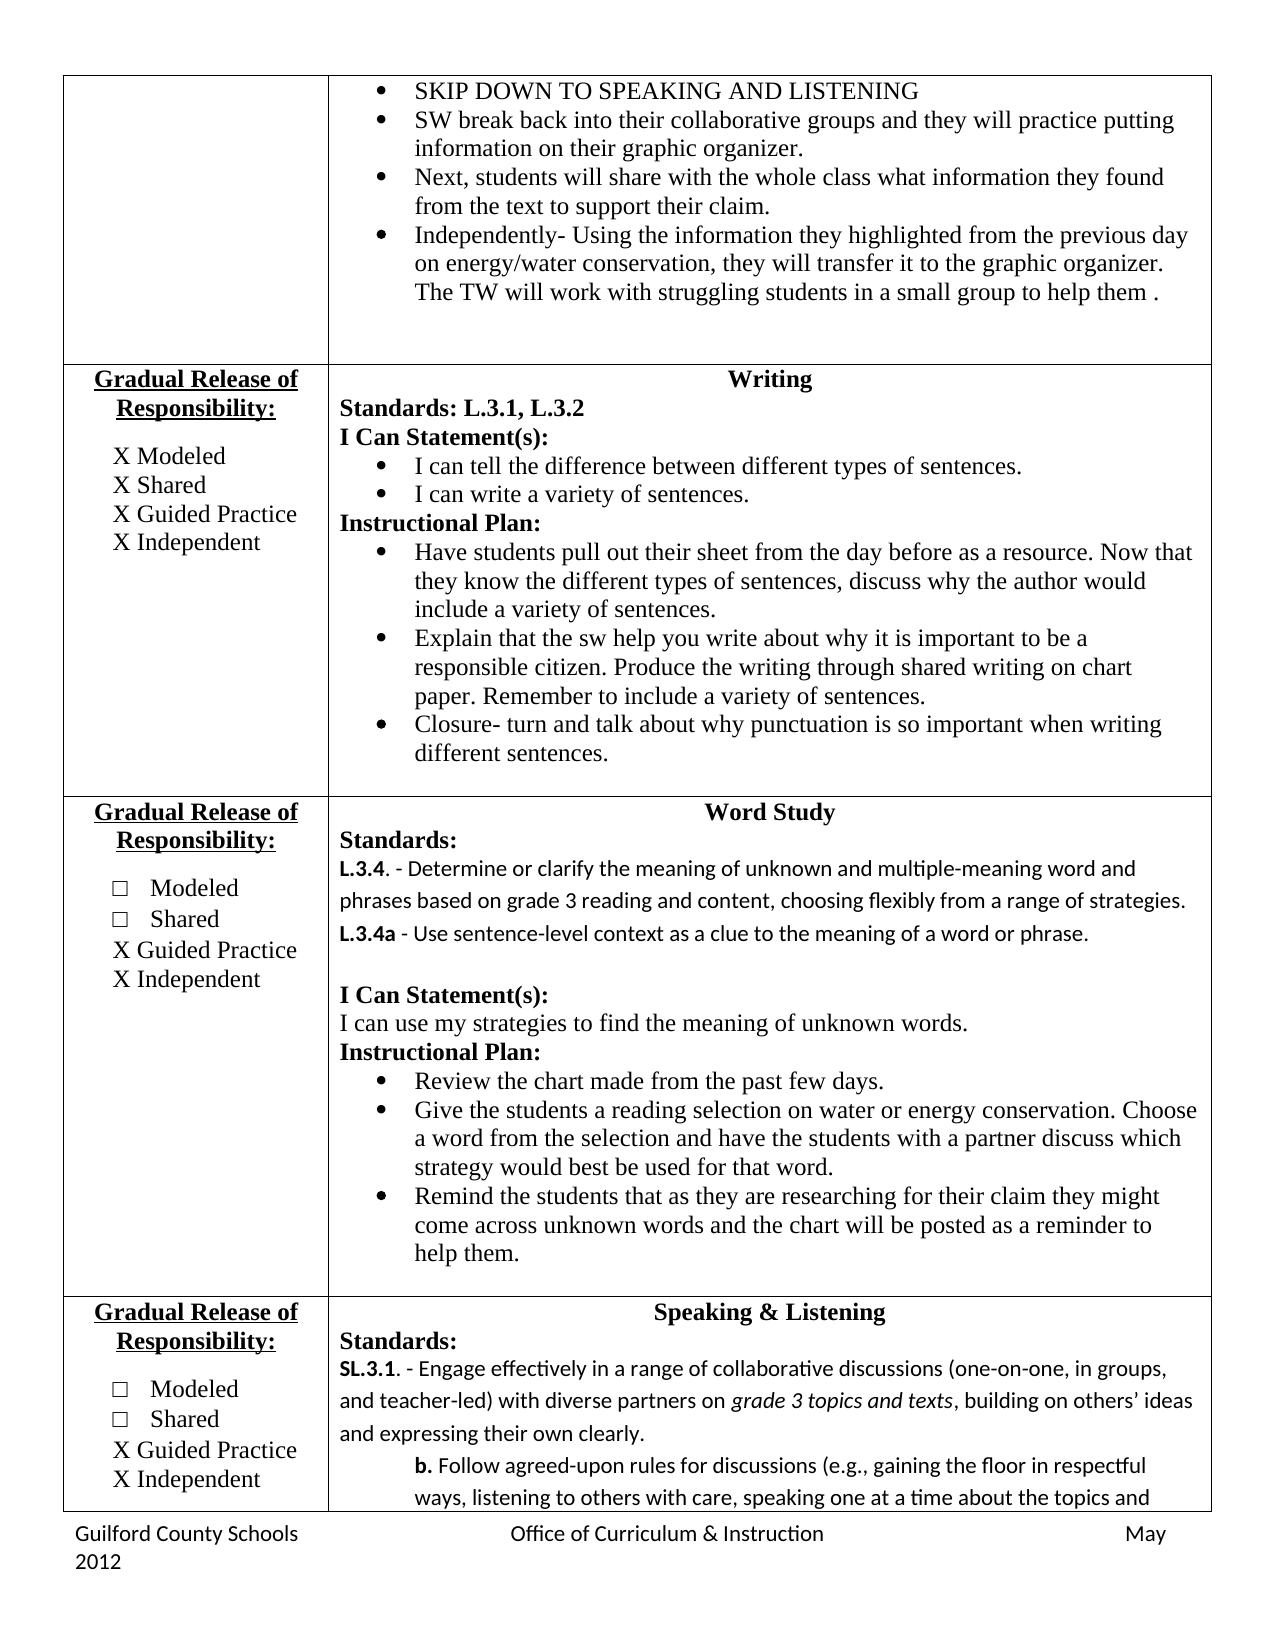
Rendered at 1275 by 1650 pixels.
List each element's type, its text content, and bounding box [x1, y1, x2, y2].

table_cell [329, 1297, 1211, 1511]
table_cell Gradual Release of Responsibility: Modeled Shared X Guided Practice X Independent [64, 797, 328, 1296]
table_cell Word Study Standards: L.3.4. - Determine or clarify the meaning of unknown and multiple-meaning word and phrases based on grade 3 reading and content, choosing flexibly from a range of strategies. L.3.4a - Use sentence-level context as a clue to the meaning of a word or phrase. I Can Statement(s): I can use my strategies to find the meaning of unknown words. Instructional Plan: Review the chart made from the past few days. Give the students a reading selection on water or energy conservation. Choose a word from the selection and have the students with a partner discuss which strategy would best be used for that word. Remind the students that as they are researching for their claim they might come across unknown words and the chart will be posted as a reminder to help them. [329, 797, 1211, 1296]
table_cell Gradual Release of Responsibility: X Modeled X Shared X Guided Practice X Independent [64, 365, 328, 796]
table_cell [64, 76, 328, 363]
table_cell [64, 1297, 328, 1511]
table_cell Writing Standards: L.3.1, L.3.2 I Can Statement(s): I can tell the difference between different types of sentences. I can write a variety of sentences. Instructional Plan: Have students pull out their sheet from the day before as a resource. Now that they know the different types of sentences, discuss why the author would include a variety of sentences. Explain that the sw help you write about why it is important to be a responsible citizen. Produce the writing through shared writing on chart paper. Remember to include a variety of sentences. Closure- turn and talk about why punctuation is so important when writing different sentences. [329, 365, 1211, 796]
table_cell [329, 76, 1211, 363]
